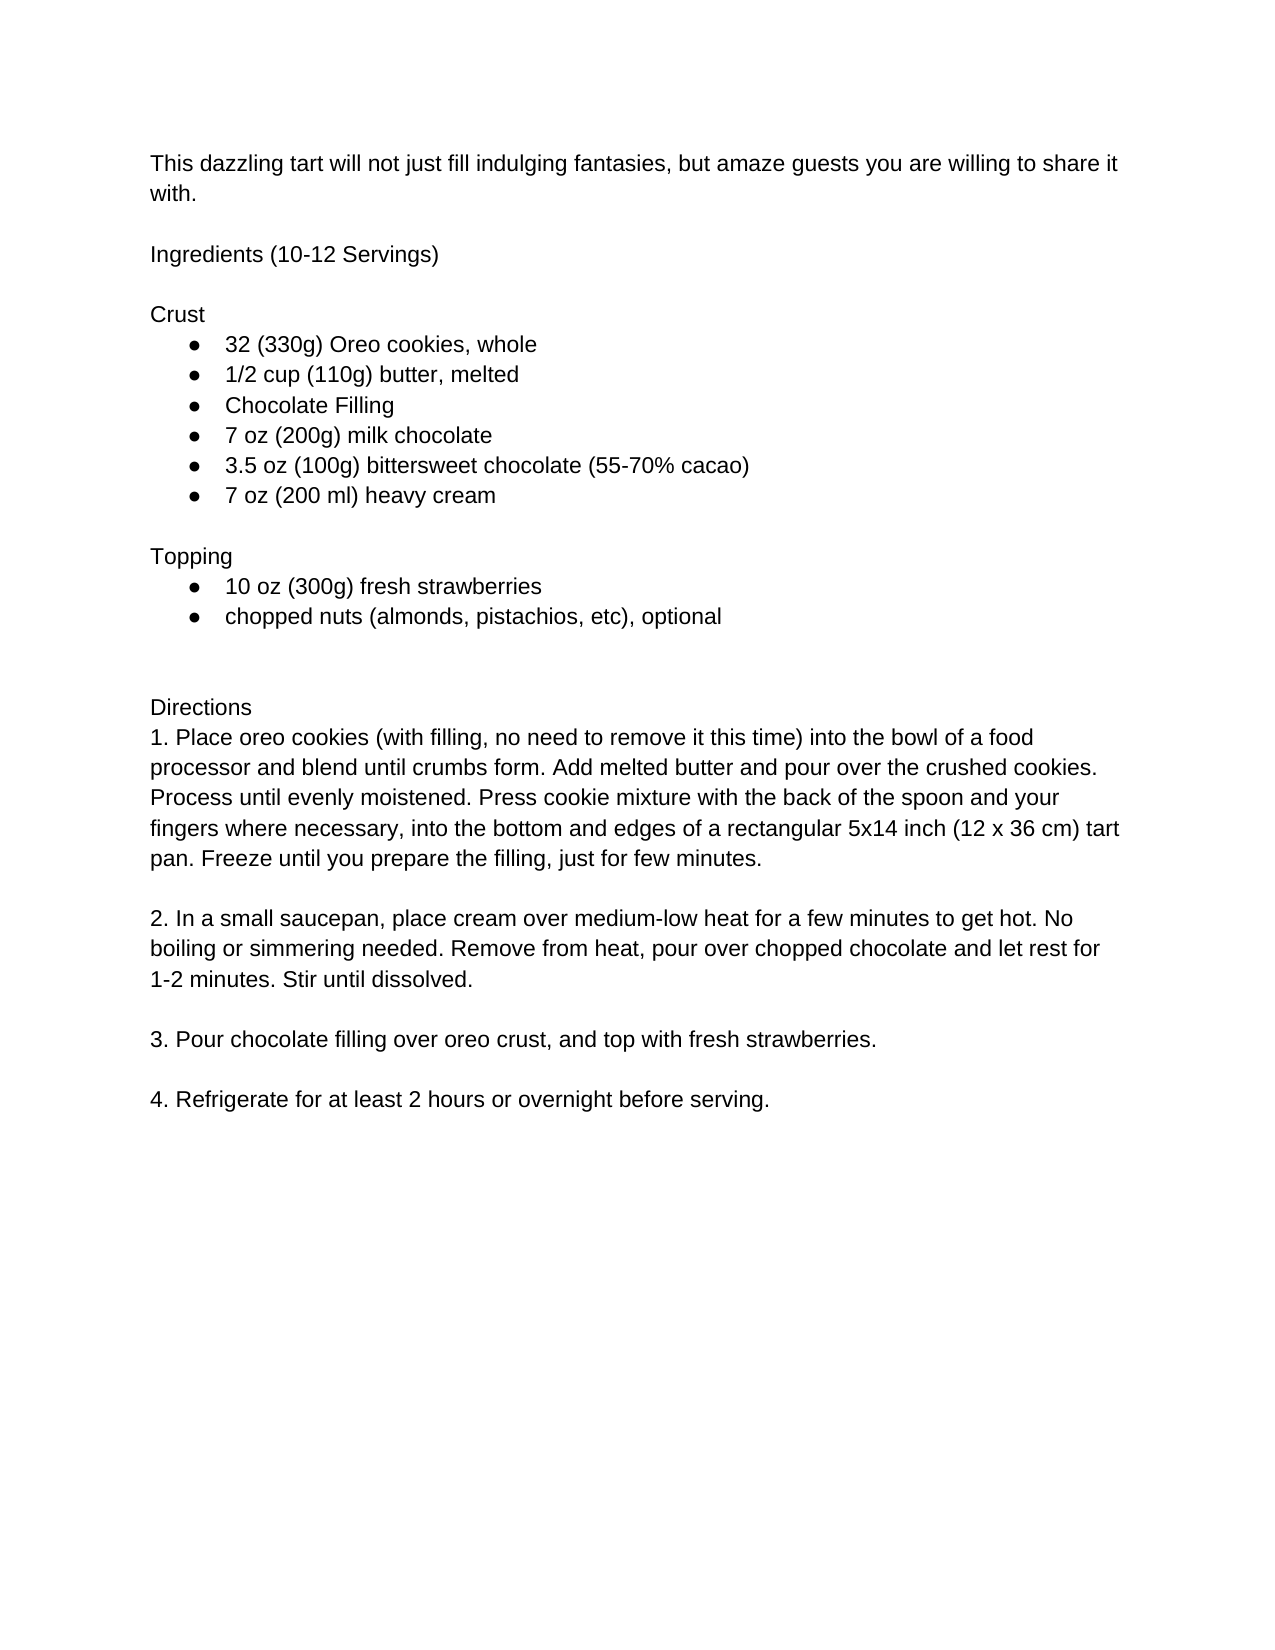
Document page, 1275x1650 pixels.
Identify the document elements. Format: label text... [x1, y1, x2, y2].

text 1. Place oreo cookies (with filling, no need to remove it this time) into the bowl of a food processor and blend until crumbs form. Add melted butter and pour over the crushed cookies. Process until evenly moistened. Press cookie mixture with the back of the spoon and your fingers where necessary, into the bottom and edges of a rectangular 5x14 inch (12 x 36 cm) tart pan. Freeze until you prepare the filling, just for few minutes. [150, 724, 1125, 871]
list 7 oz (200 ml) heavy cream [187, 482, 1125, 509]
list 10 oz (300g) fresh strawberries [187, 573, 1125, 599]
list 32 (330g) Oreo cookies, whole [187, 331, 1125, 358]
text This dazzling tart will not just fill indulging fantasies, but amaze guests you are willing to share it with. [150, 150, 1125, 207]
list 7 oz (200g) milk chocolate [187, 422, 1125, 448]
text Topping [150, 543, 1125, 569]
text Directions [150, 694, 1125, 720]
text Crust [150, 301, 1125, 327]
text Ingredients (10-12 Servings) [150, 241, 1125, 267]
text 4. Refrigerate for at least 2 hours or overnight before serving. [150, 1086, 1125, 1113]
text 3. Pour chocolate filling over oreo crust, and top with fresh strawberries. [150, 1026, 1125, 1052]
list 1/2 cup (110g) butter, melted [187, 361, 1125, 388]
list chopped nuts (almonds, pistachios, etc), optional [187, 603, 1125, 629]
text 2. In a small saucepan, place cream over medium-low heat for a few minutes to get hot. No boiling or simmering needed. Remove from heat, pour over chopped chocolate and let rest for 1-2 minutes. Stir until dissolved. [150, 905, 1125, 992]
list Chocolate Filling [187, 392, 1125, 418]
list 3.5 oz (100g) bittersweet chocolate (55-70% cacao) [187, 452, 1125, 478]
